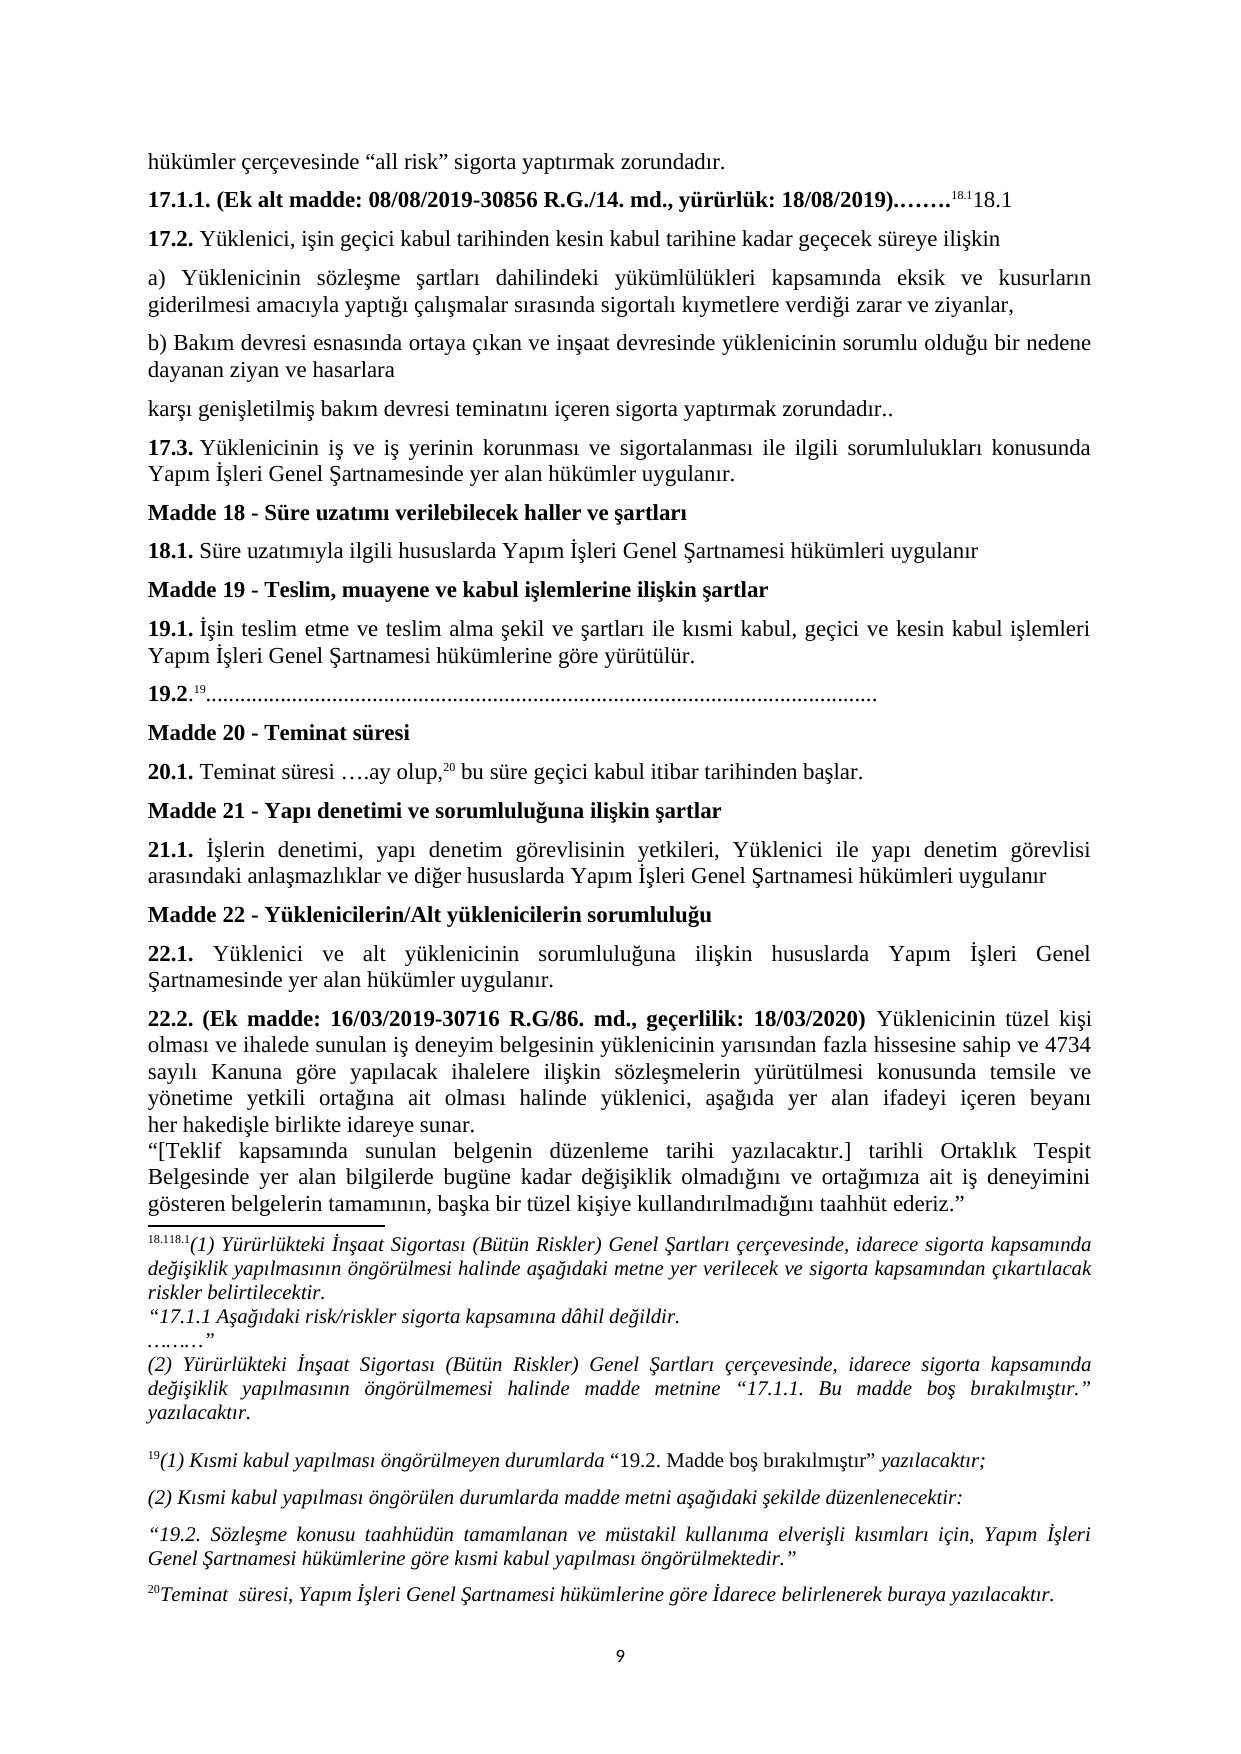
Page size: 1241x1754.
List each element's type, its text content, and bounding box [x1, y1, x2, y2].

text b) Bakım devresi esnasında ortaya çıkan ve inşaat devresinde yüklenicinin sorumlu olduğu bir nedene dayanan ziyan ve hasarlara [148, 329, 1092, 382]
text karşı genişletilmiş bakım devresi teminatını içeren sigorta yaptırmak zorundadır.. [148, 395, 1092, 421]
text “[Teklif kapsamında sunulan belgenin düzenleme tarihi yazılacaktır.] tarihli Ortaklık Tespit Belgesinde yer alan bilgilerde bugüne kadar değişiklik olmadığını ve ortağımıza ait iş deneyimini gösteren belgelerin tamamının, başka bir tüzel kişiye kullandırılmadığını taahhüt ederiz.” [148, 1137, 1092, 1216]
text 22.1. Yüklenici ve alt yüklenicinin sorumluluğuna ilişkin hususlarda Yapım İşleri Genel Şartnamesinde yer alan hükümler uygulanır. [148, 940, 1092, 993]
text 22.2. (Ek madde: 16/03/2019-30716 R.G/86. md., geçerlilik: 18/03/2020) Yüklenicinin tüzel kişi olması ve ihalede sunulan iş deneyim belgesinin yüklenicinin yarısından fazla hissesine sahip ve 4734 sayılı Kanuna göre yapılacak ihalelere ilişkin sözleşmelerin yürütülmesi konusunda temsile ve yönetime yetkili ortağına ait olması halinde yüklenici, aşağıda yer alan ifadeyi içeren beyanı her hakedişle birlikte idareye sunar. [148, 1005, 1092, 1137]
text 19.2. [148, 681, 1092, 707]
text 17.2. Yüklenici, işin geçici kabul tarihinden kesin kabul tarihine kadar geçecek süreye ilişkin [148, 225, 1092, 252]
text Madde 20 - Teminat süresi [148, 719, 1092, 746]
text Madde 22 - Yüklenicilerin/Alt yüklenicilerin sorumluluğu [148, 901, 1092, 927]
text 19.1. İşin teslim etme ve teslim alma şekil ve şartları ile kısmi kabul, geçici ve kesin kabul işlemleri Yapım İşleri Genel Şartnamesi hükümlerine göre yürütülür. [148, 615, 1092, 668]
text Madde 21 - Yapı denetimi ve sorumluluğuna ilişkin şartlar [148, 797, 1092, 823]
text 21.1. İşlerin denetimi, yapı denetim görevlisinin yetkileri, Yüklenici ile yapı denetim görevlisi arasındaki anlaşmazlıklar ve diğer hususlarda Yapım İşleri Genel Şartnamesi hükümleri uygulanır [148, 836, 1092, 889]
text Madde 19 - Teslim, muayene ve kabul işlemlerine ilişkin şartlar [148, 576, 1092, 603]
text 18.1. Süre uzatımıyla ilgili hususlarda Yapım İşleri Genel Şartnamesi hükümleri uygulanır [148, 538, 1092, 564]
text Madde 18 - Süre uzatımı verilebilecek haller ve şartları [148, 499, 1092, 525]
text 17.3. Yüklenicinin iş ve iş yerinin korunması ve sigortalanması ile ilgili sorumlulukları konusunda Yapım İşleri Genel Şartnamesinde yer alan hükümler uygulanır. [148, 433, 1092, 486]
text a) Yüklenicinin sözleşme şartları dahilindeki yükümlülükleri kapsamında eksik ve kusurların giderilmesi amacıyla yaptığı çalışmalar sırasında sigortalı kıymetlere verdiği zarar ve ziyanlar, [148, 264, 1092, 317]
text 17.1.1. (Ek alt madde: 08/08/2019-30856 R.G./14. md., yürürlük: 18/08/2019).…….18.1 [148, 187, 1092, 213]
text 20.1. Teminat süresi ….ay olup, bu süre geçici kabul itibar tarihinden başlar. [148, 758, 1092, 784]
